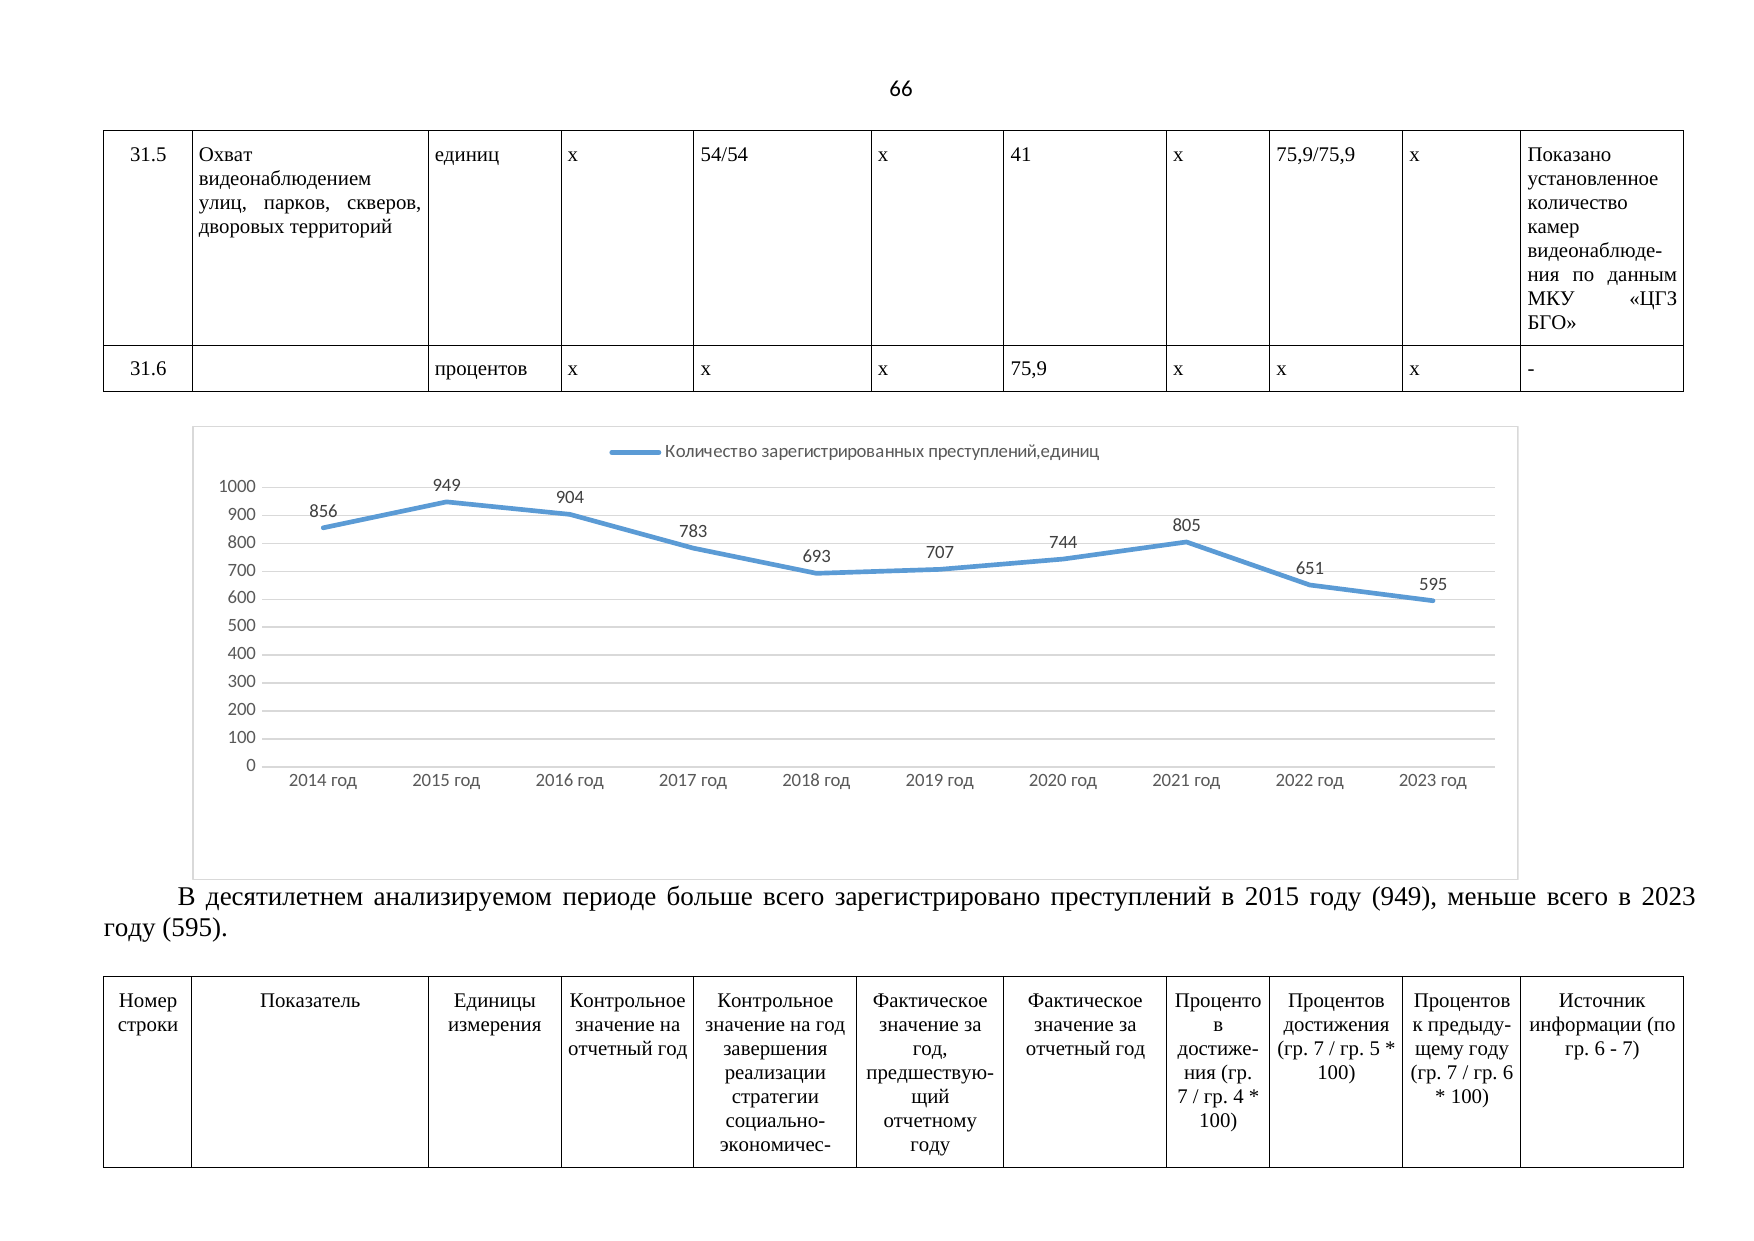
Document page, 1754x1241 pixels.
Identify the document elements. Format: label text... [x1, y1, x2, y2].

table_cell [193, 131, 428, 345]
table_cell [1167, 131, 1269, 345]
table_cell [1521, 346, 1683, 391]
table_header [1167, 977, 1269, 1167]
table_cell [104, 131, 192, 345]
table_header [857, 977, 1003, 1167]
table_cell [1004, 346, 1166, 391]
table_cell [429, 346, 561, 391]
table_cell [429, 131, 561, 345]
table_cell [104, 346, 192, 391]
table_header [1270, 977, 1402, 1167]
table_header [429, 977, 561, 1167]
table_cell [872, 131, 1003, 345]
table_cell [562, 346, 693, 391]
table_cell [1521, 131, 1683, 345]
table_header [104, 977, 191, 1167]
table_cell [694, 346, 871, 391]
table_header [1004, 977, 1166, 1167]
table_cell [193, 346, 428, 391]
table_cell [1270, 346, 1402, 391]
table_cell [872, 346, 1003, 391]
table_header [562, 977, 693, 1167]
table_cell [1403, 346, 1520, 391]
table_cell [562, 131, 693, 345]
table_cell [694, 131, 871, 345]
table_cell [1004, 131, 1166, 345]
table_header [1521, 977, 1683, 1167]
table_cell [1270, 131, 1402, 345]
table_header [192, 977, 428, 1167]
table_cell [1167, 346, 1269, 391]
text В десятилетнем анализируемом периоде больше всего зарегистрировано преступлений в 2015 году (949), меньше всего в 2023 году (595). [103, 880, 1698, 943]
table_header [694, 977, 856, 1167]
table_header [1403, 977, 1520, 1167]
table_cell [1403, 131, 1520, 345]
